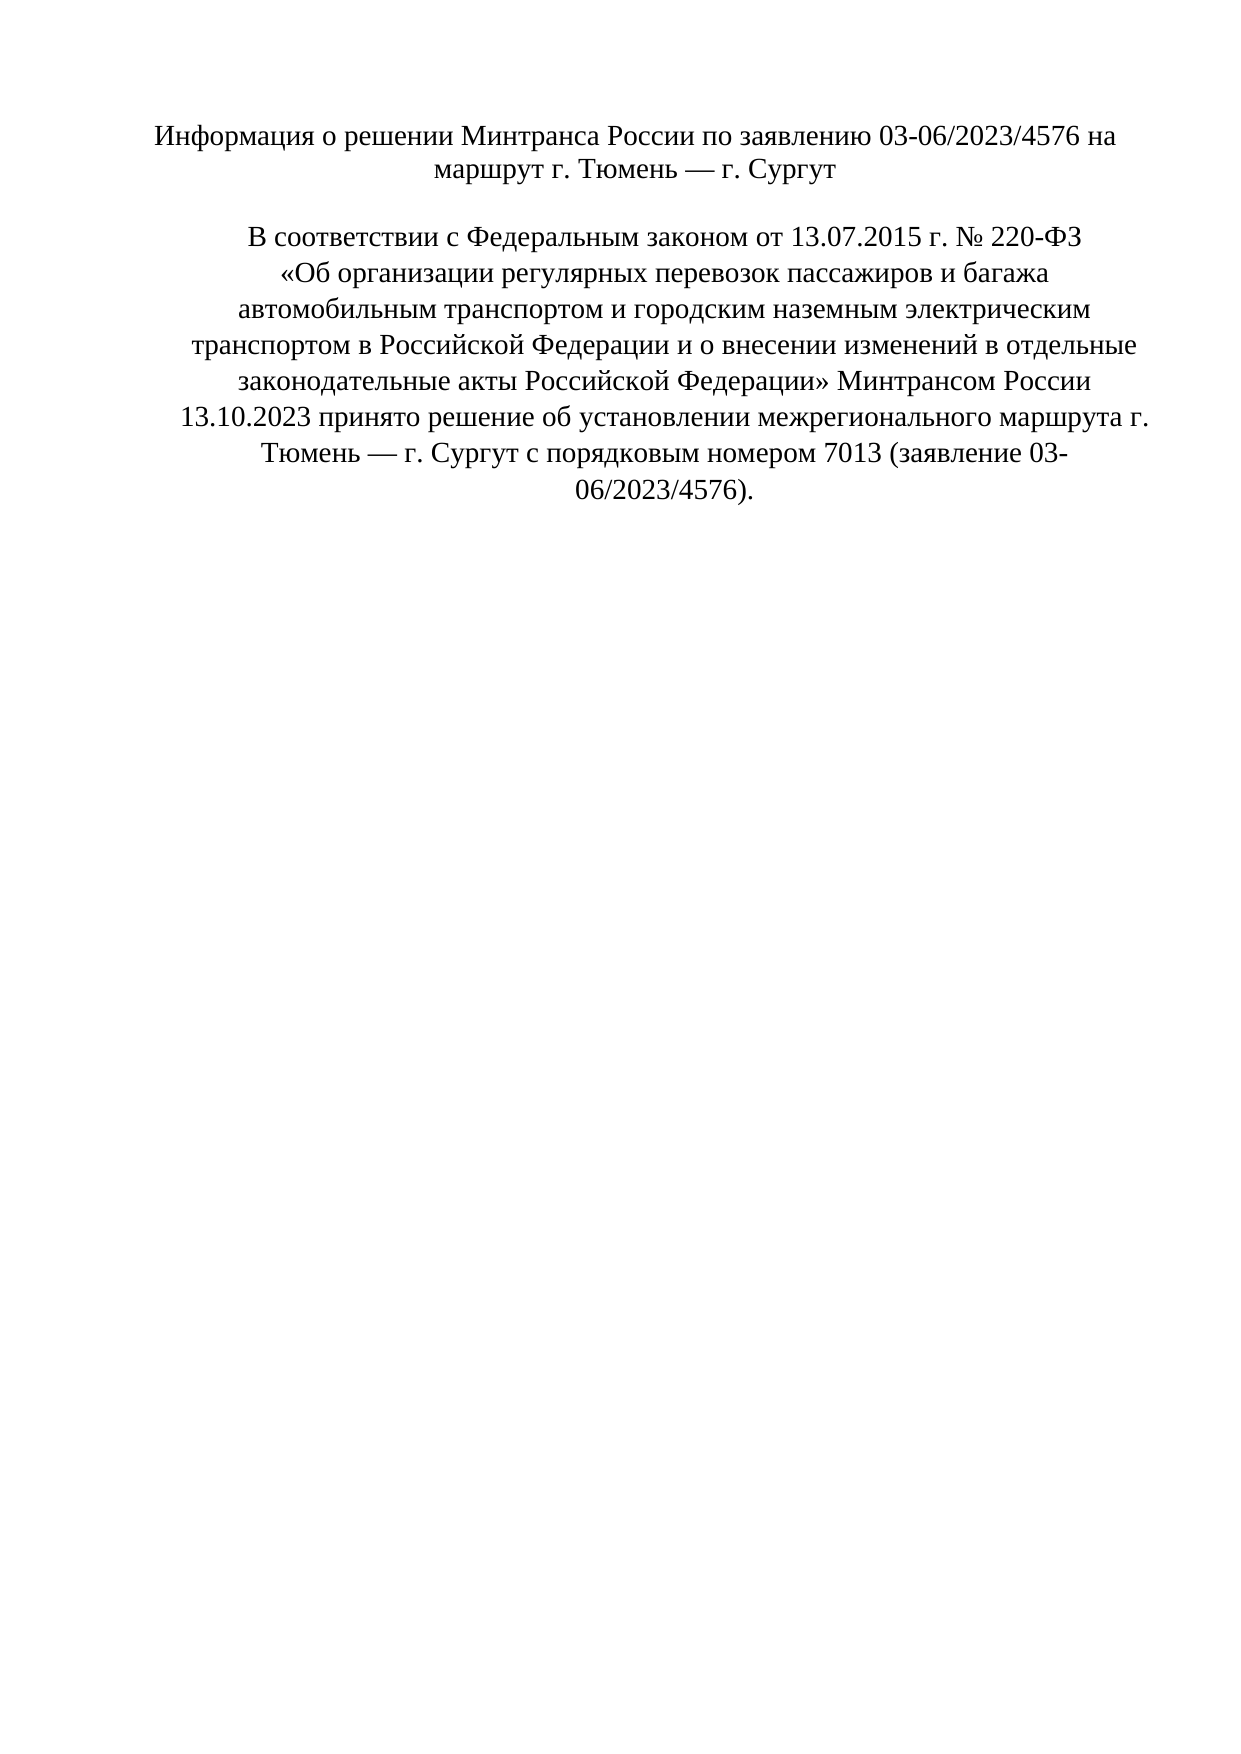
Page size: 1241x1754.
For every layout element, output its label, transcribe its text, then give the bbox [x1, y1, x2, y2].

text Информация о решении Минтранса России по заявлению 03-06/2023/4576 на маршрут г. Тюмень — г. Сургут [118, 118, 1152, 185]
text В соответствии с Федеральным законом от 13.07.2015 г. № 220-ФЗ «Об организации регулярных перевозок пассажиров и багажа автомобильным транспортом и городским наземным электрическим транспортом в Российской Федерации и о внесении изменений в отдельные законодательные акты Российской Федерации» Минтрансом России 13.10.2023 принято решение об установлении межрегионального маршрута г. Тюмень — г. Сургут с порядковым номером 7013 (заявление 03-06/2023/4576). [177, 219, 1152, 505]
